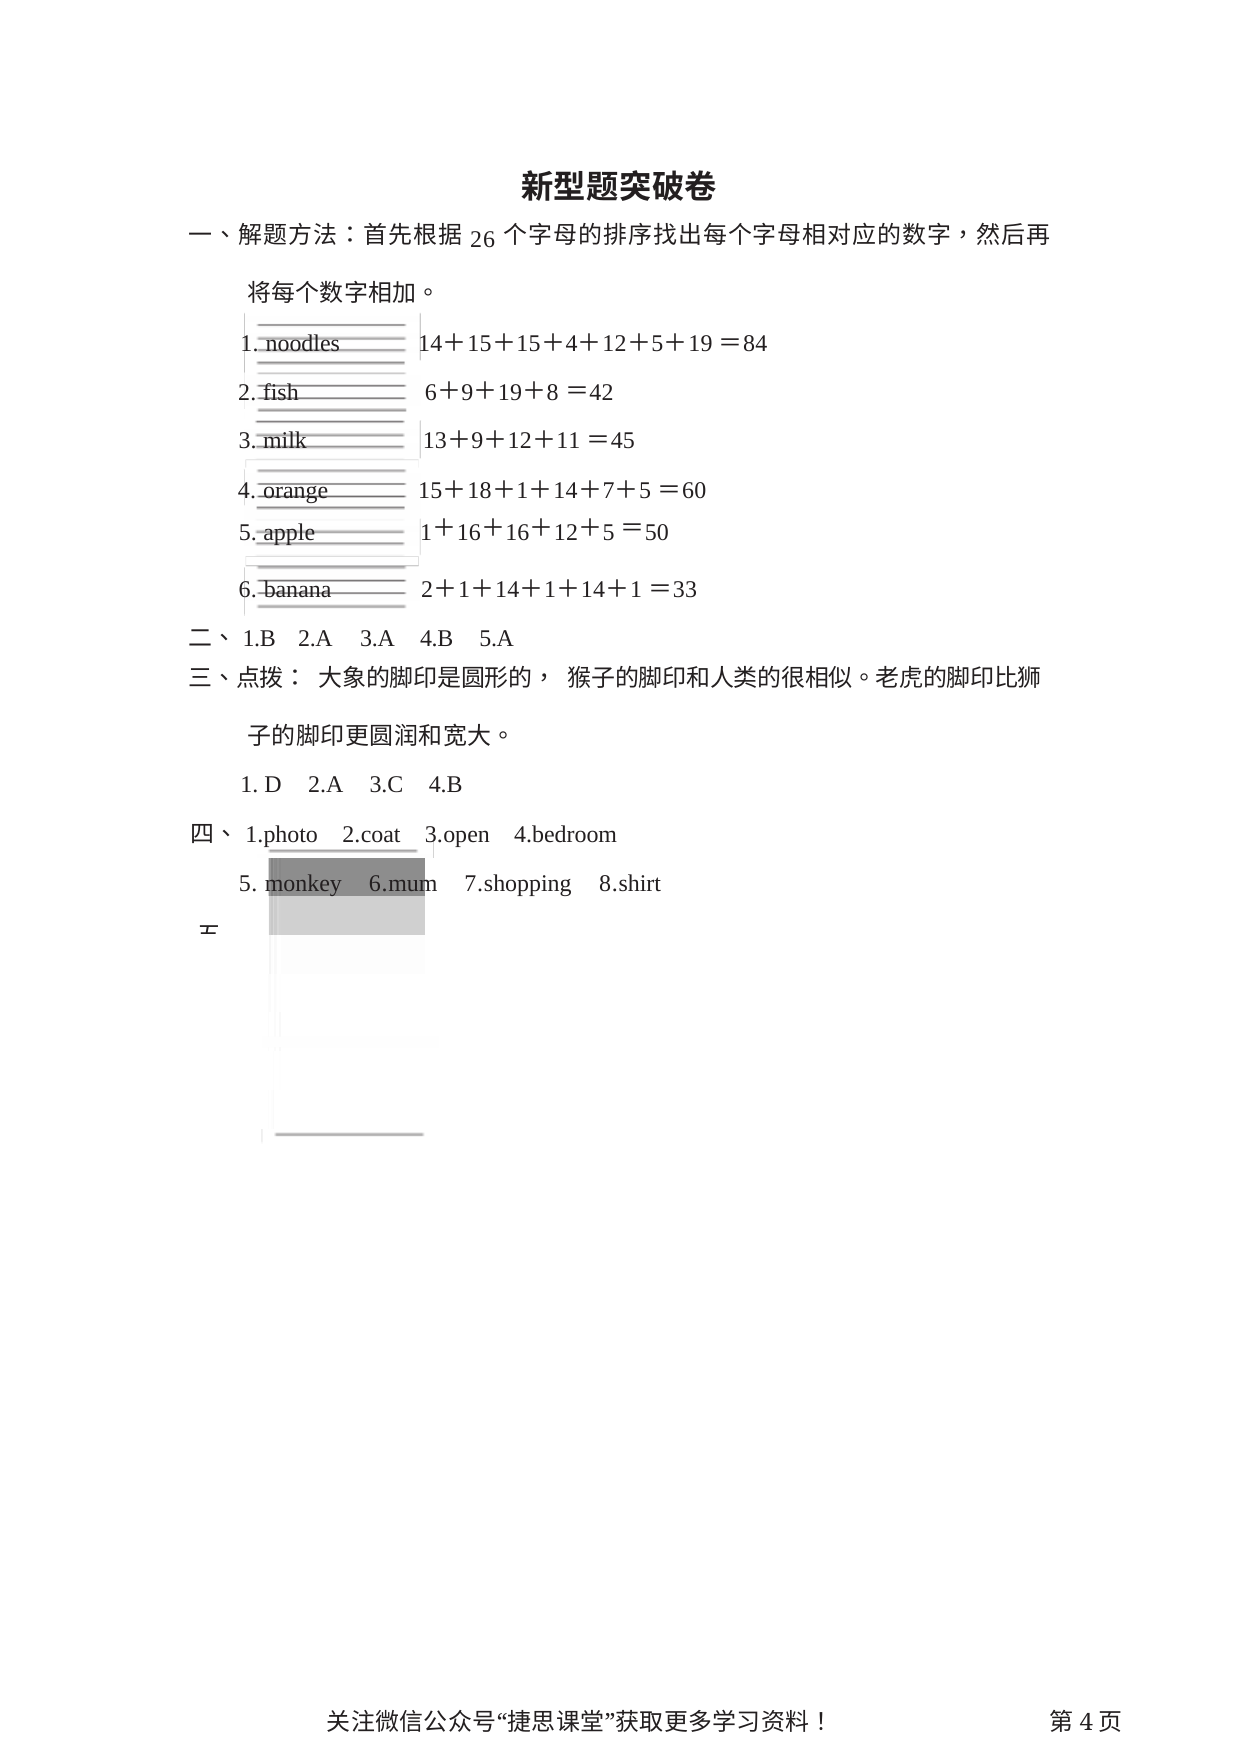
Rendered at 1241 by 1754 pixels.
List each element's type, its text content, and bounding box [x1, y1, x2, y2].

text 子的脚印更圆润和宽大。 [247, 720, 1122, 751]
text 三、点拨： 大象的脚印是圆形的， 猴子的脚印和人类的很相似。老虎的脚印比狮 [188, 671, 1122, 720]
text 一、解题方法：首先根据 26 个字母的排序找出每个字母相对应的数字，然后再 [189, 228, 1122, 277]
text 5. apple 1＋16＋16＋12＋5 ＝50 [238, 524, 1122, 573]
picture [243, 312, 422, 327]
picture [243, 455, 422, 474]
text 四、 1.photo 2.coat 3.open 4.bedroom [191, 819, 1122, 849]
picture [255, 849, 442, 873]
picture [243, 407, 422, 424]
picture [255, 896, 442, 1144]
text 1. noodles 14＋15＋15＋4＋12＋5＋19 ＝84 [240, 327, 1122, 358]
text 二、 1.B 2.A 3.A 4.B 5.A [189, 626, 1122, 651]
text 关注微信公众号“捷思课堂”获取更多学习资料！ 第4页 [119, 1706, 1122, 1736]
text 6. banana 2＋1＋14＋1＋14＋1 ＝33 [238, 573, 1122, 605]
text 3. milk 13＋9＋12＋11 ＝45 [238, 424, 1122, 455]
text 新型题突破卷 [521, 166, 1122, 207]
text 1. D 2.A 3.C 4.B [240, 775, 1122, 797]
text 4. orange 15＋18＋1＋14＋7＋5 ＝60 [238, 474, 1122, 504]
picture [243, 358, 422, 376]
picture [243, 504, 422, 524]
text 2. fish 6＋9＋19＋8 ＝42 [238, 376, 1122, 407]
picture [243, 605, 422, 616]
text 将每个数字相加。 [247, 277, 1122, 308]
text 5. monkey 6.mum 7.shopping 8.shirt [238, 873, 1122, 896]
